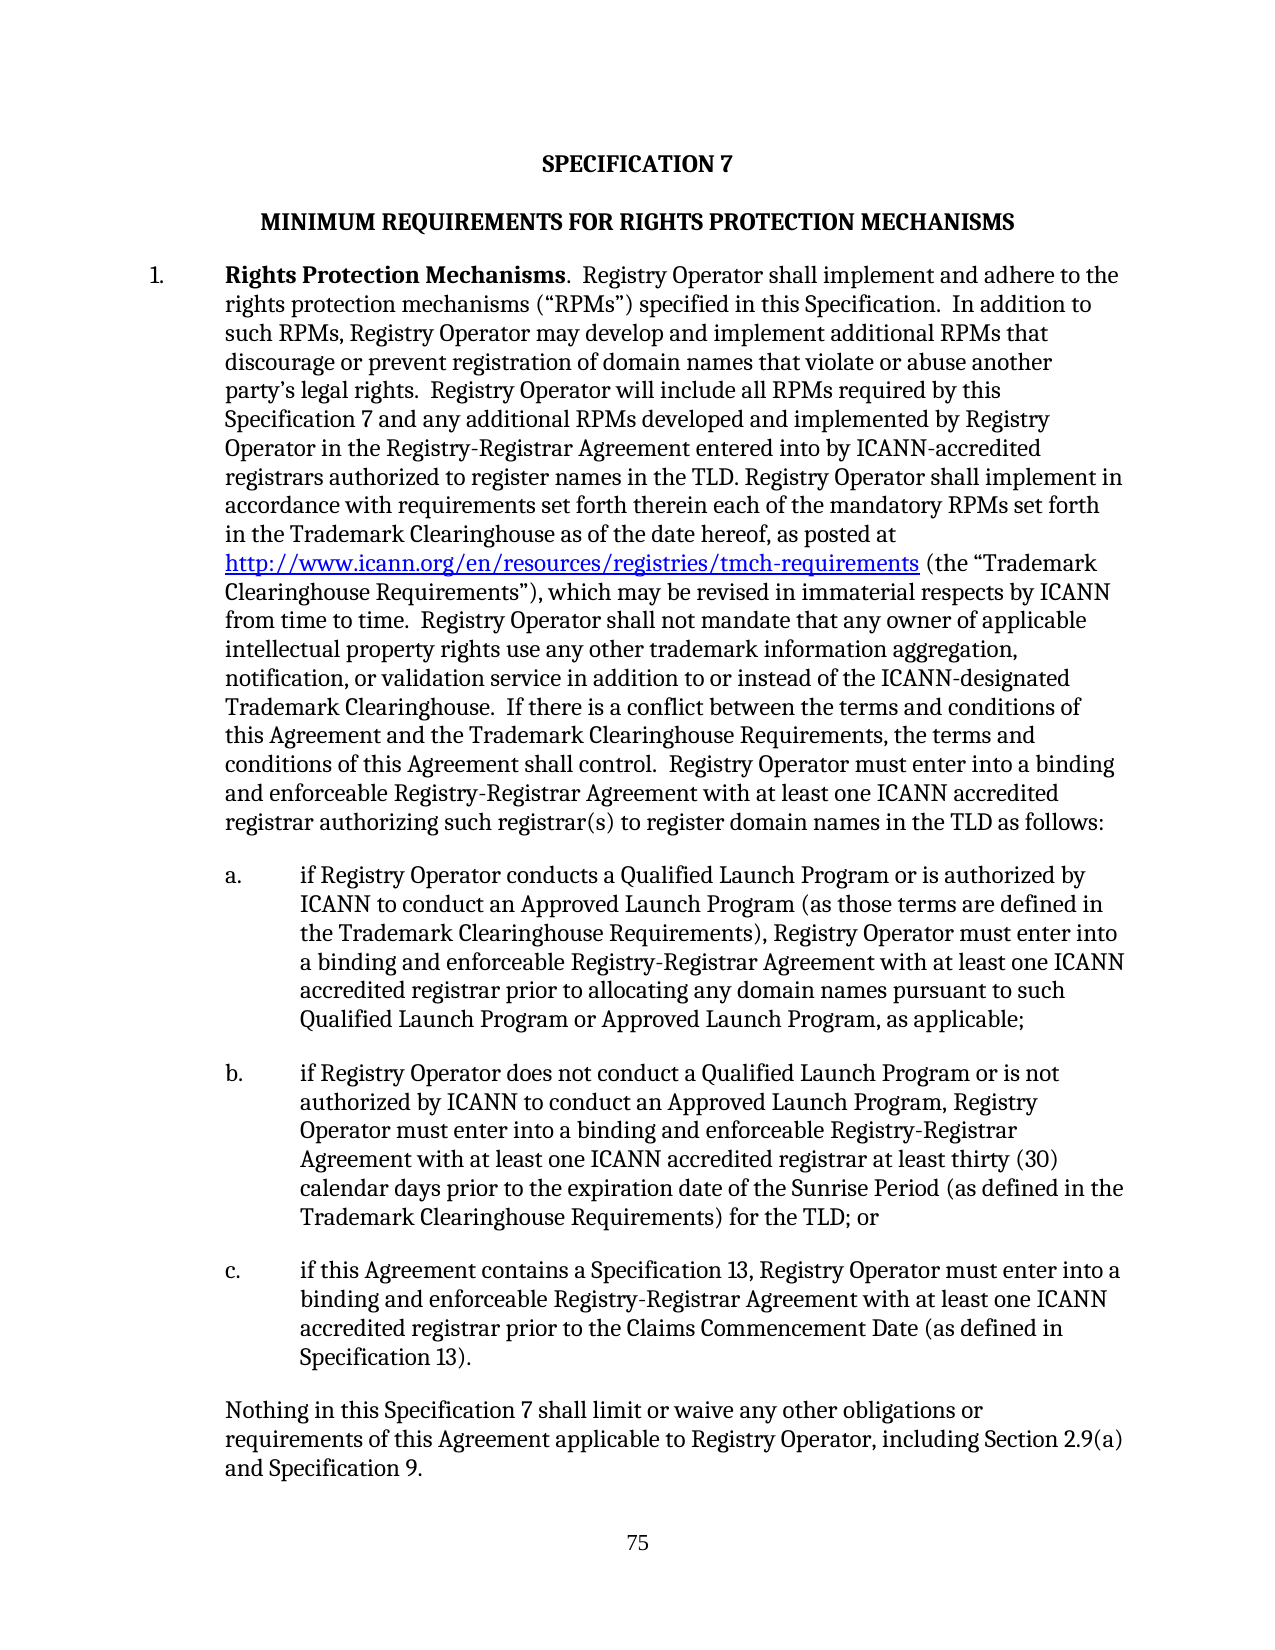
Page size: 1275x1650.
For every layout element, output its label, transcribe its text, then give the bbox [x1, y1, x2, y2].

text Nothing in this Specification 7 shall limit or waive any other obligations or requirements of this Agreement applicable to Registry Operator, including Section 2.9(a) and Specification 9. [225, 1396, 1125, 1482]
text b. if Registry Operator does not conduct a Qualified Launch Program or is not authorized by ICANN to conduct an Approved Launch Program, Registry Operator must enter into a binding and enforceable Registry-Registrar Agreement with at least one ICANN accredited registrar at least thirty (30) calendar days prior to the expiration date of the Sunrise Period (as defined in the Trademark Clearinghouse Requirements) for the TLD; or [225, 1059, 1125, 1231]
text a. if Registry Operator conducts a Qualified Launch Program or is authorized by ICANN to conduct an Approved Launch Program (as those terms are defined in the Trademark Clearinghouse Requirements), Registry Operator must enter into a binding and enforceable Registry-Registrar Agreement with at least one ICANN accredited registrar prior to allocating any domain names pursuant to such Qualified Launch Program or Approved Launch Program, as applicable; [225, 861, 1125, 1034]
list Rights Protection Mechanisms. Registry Operator shall implement and adhere to the rights protection mechanisms (“RPMs”) specified in this Specification. In addition to such RPMs, Registry Operator may develop and implement additional RPMs that discourage or prevent registration of domain names that violate or abuse another party’s legal rights. Registry Operator will include all RPMs required by this Specification 7 and any additional RPMs developed and implemented by Registry Operator in the Registry-Registrar Agreement entered into by ICANN-accredited registrars authorized to register names in the TLD. Registry Operator shall implement in accordance with requirements set forth therein each of the mandatory RPMs set forth in the Trademark Clearinghouse as of the date hereof, as posted at http://www.icann.org/en/resources/registries/tmch-requirements (the “Trademark Clearinghouse Requirements”), which may be revised in immaterial respects by ICANN from time to time. Registry Operator shall not mandate that any owner of applicable intellectual property rights use any other trademark information aggregation, notification, or validation service in addition to or instead of the ICANN-designated Trademark Clearinghouse. If there is a conflict between the terms and conditions of this Agreement and the Trademark Clearinghouse Requirements, the terms and conditions of this Agreement shall control. Registry Operator must enter into a binding and enforceable Registry-Registrar Agreement with at least one ICANN accredited registrar authorizing such registrar(s) to register domain names in the TLD as follows: [150, 261, 1125, 836]
list MINIMUM REQUIREMENTS FOR RIGHTS PROTECTION MECHANISMS [150, 150, 1125, 236]
text c. if this Agreement contains a Specification 13, Registry Operator must enter into a binding and enforceable Registry-Registrar Agreement with at least one ICANN accredited registrar prior to the Claims Commencement Date (as defined in Specification 13). [225, 1256, 1125, 1371]
